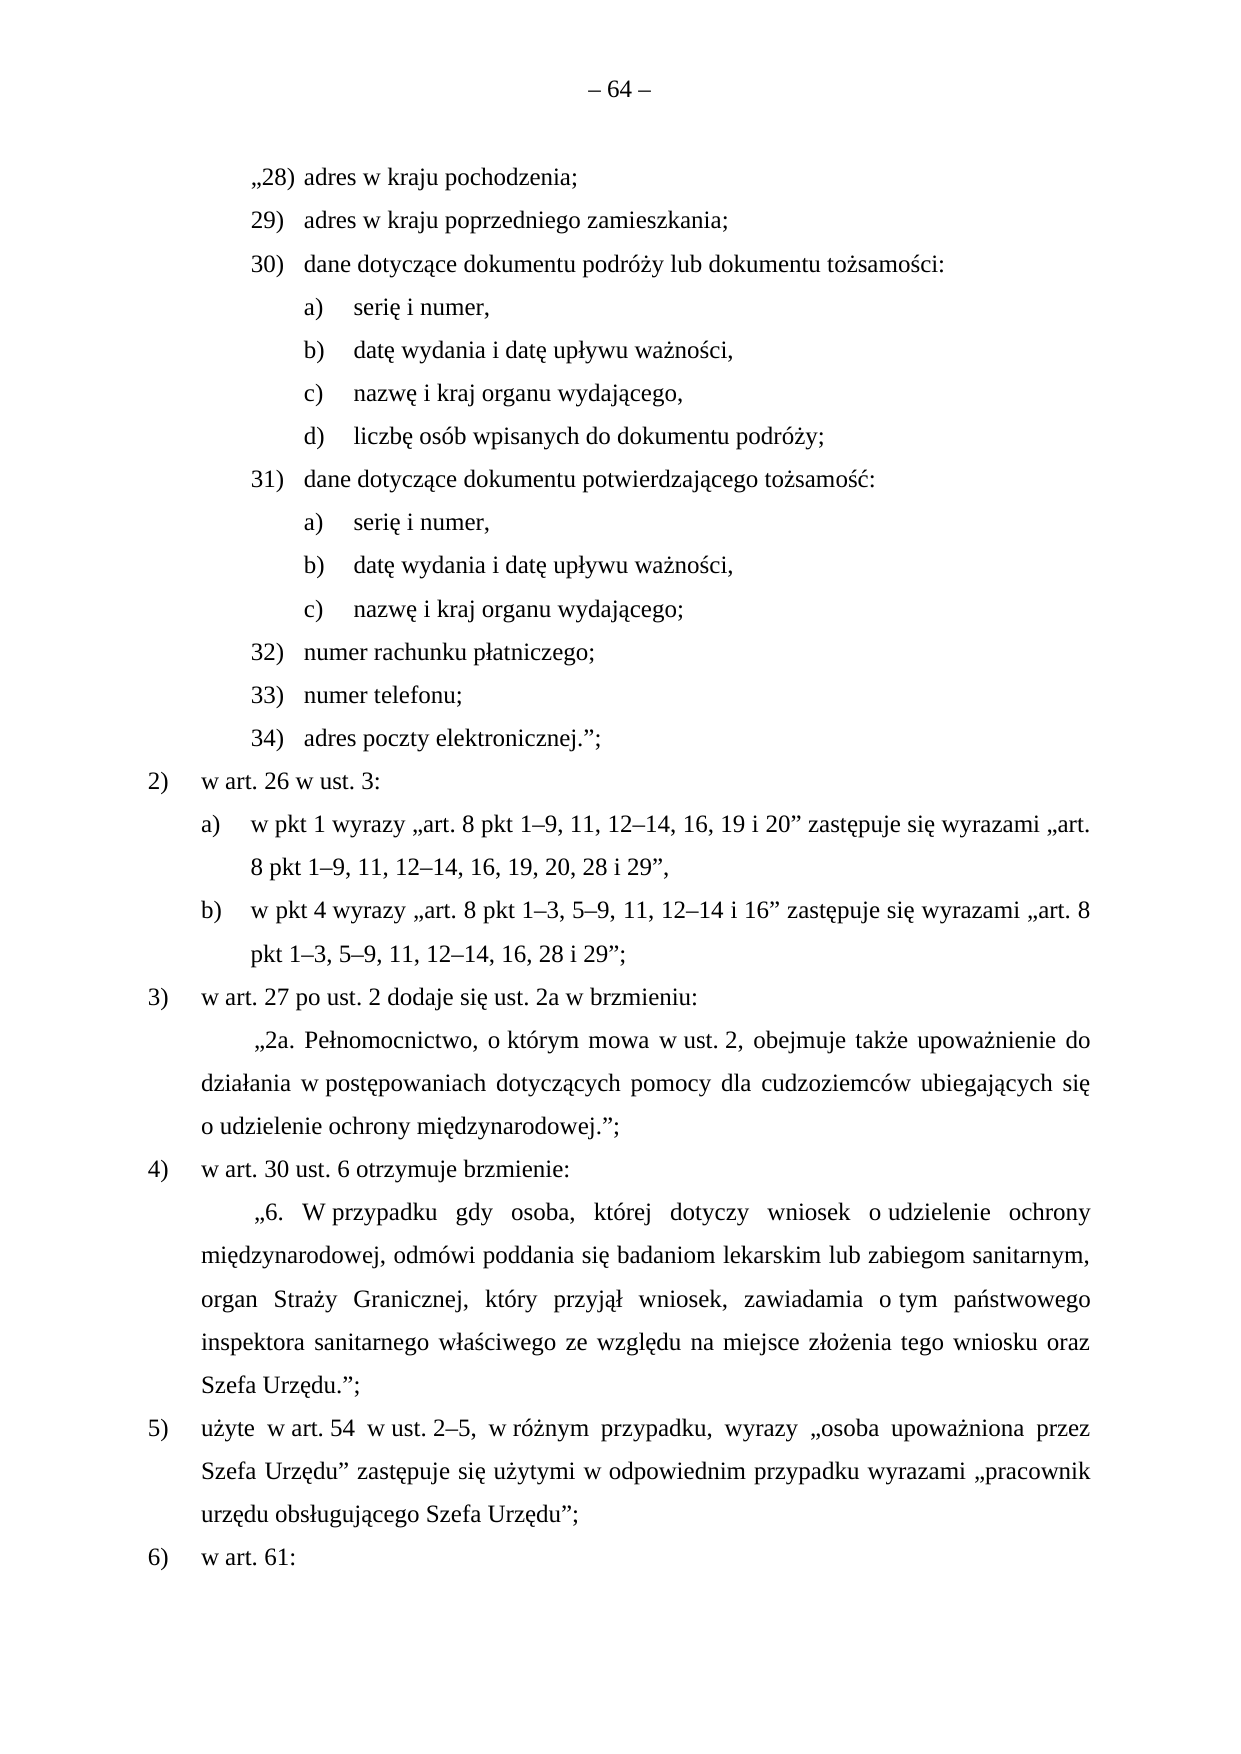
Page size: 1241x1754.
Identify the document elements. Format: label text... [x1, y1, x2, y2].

text b) datę wydania i datę upływu ważności, [304, 551, 1091, 579]
text 4) w art. 30 ust. 6 otrzymuje brzmienie: [148, 1154, 1091, 1183]
text b) w pkt 4 wyrazy „art. 8 pkt 1–3, 5–9, 11, 12–14 i 16” zastępuje się wyrazami „art. 8 pkt 1–3, 5–9, 11, 12–14, 16, 28 i 29”; [201, 896, 1091, 967]
text a) serię i numer, [304, 507, 1091, 536]
text 33) numer telefonu; [251, 680, 1091, 709]
text c) nazwę i kraj organu wydającego, [304, 378, 1091, 407]
text c) nazwę i kraj organu wydającego; [304, 594, 1091, 622]
text 6) w art. 61: [148, 1542, 1091, 1571]
text a) serię i numer, [304, 292, 1091, 321]
text d) liczbę osób wpisanych do dokumentu podróży; [304, 421, 1091, 450]
text 31) dane dotyczące dokumentu potwierdzającego tożsamość: [251, 464, 1091, 493]
text 34) adres poczty elektronicznej.”; [251, 723, 1091, 752]
text „2a. Pełnomocnictwo, o którym mowa w ust. 2, obejmuje także upoważnienie do działania w postępowaniach dotyczących pomocy dla cudzoziemców ubiegających się o udzielenie ochrony międzynarodowej.”; [201, 1025, 1091, 1140]
text 29) adres w kraju poprzedniego zamieszkania; [251, 206, 1091, 234]
text 30) dane dotyczące dokumentu podróży lub dokumentu tożsamości: [251, 249, 1091, 277]
text 5) użyte w art. 54 w ust. 2–5, w różnym przypadku, wyrazy „osoba upoważniona przez Szefa Urzędu” zastępuje się użytymi w odpowiednim przypadku wyrazami „pracownik urzędu obsługującego Szefa Urzędu”; [148, 1413, 1091, 1528]
text „28) adres w kraju pochodzenia; [251, 162, 1091, 191]
text b) datę wydania i datę upływu ważności, [304, 335, 1091, 364]
text a) w pkt 1 wyrazy „art. 8 pkt 1–9, 11, 12–14, 16, 19 i 20” zastępuje się wyrazami „art. 8 pkt 1–9, 11, 12–14, 16, 19, 20, 28 i 29”, [201, 809, 1091, 881]
text „6. W przypadku gdy osoba, której dotyczy wniosek o udzielenie ochrony międzynarodowej, odmówi poddania się badaniom lekarskim lub zabiegom sanitarnym, organ Straży Granicznej, który przyjął wniosek, zawiadamia o tym państwowego inspektora sanitarnego właściwego ze względu na miejsce złożenia tego wniosku oraz Szefa Urzędu.”; [201, 1197, 1091, 1399]
text 3) w art. 27 po ust. 2 dodaje się ust. 2a w brzmieniu: [148, 982, 1091, 1011]
text 32) numer rachunku płatniczego; [251, 637, 1091, 666]
text 2) w art. 26 w ust. 3: [148, 766, 1091, 795]
